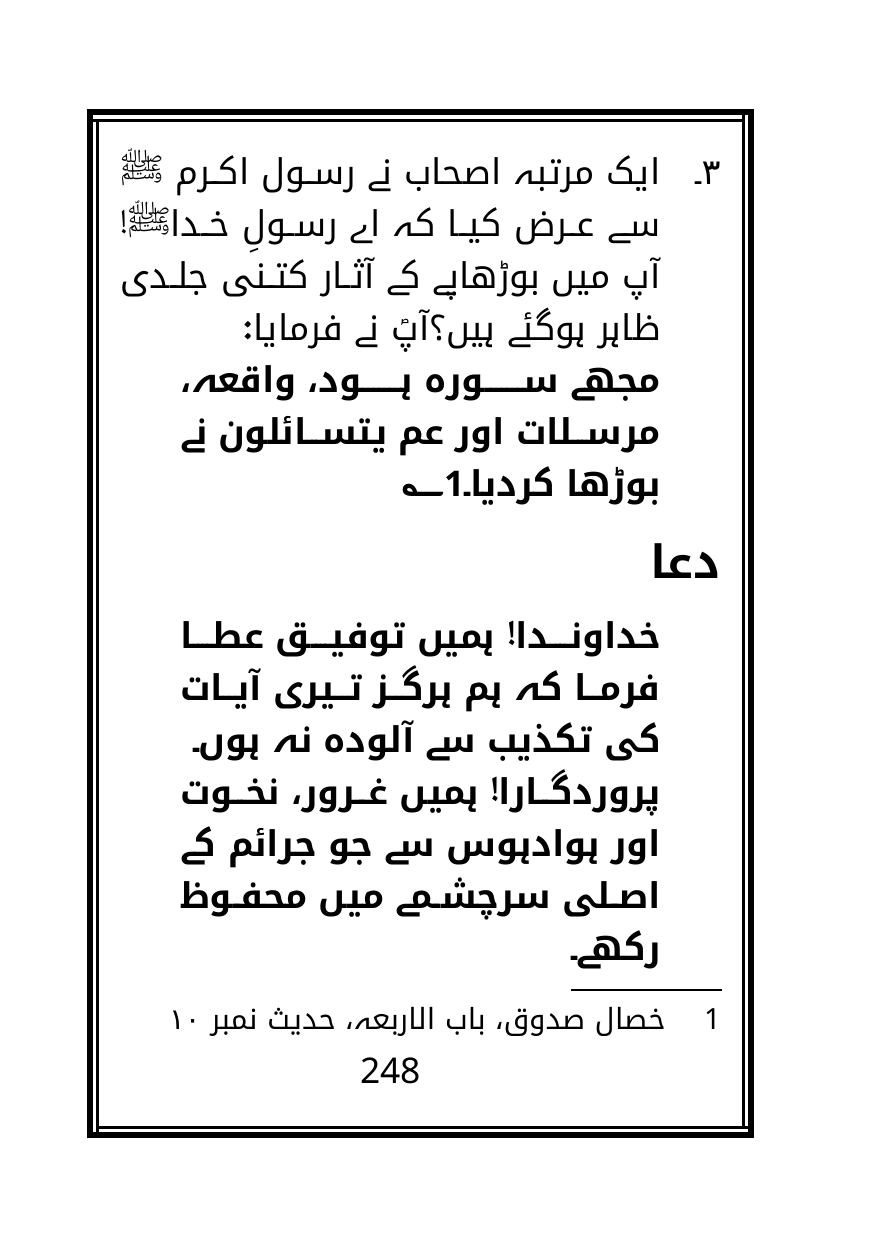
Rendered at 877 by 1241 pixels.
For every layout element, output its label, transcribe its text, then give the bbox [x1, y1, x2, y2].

subtitle دعا [120, 519, 721, 607]
text خداوندا! ہمیں توفیق عطا فرما کہ ہم ہرگز تیری آیات کی تکذیب سے آلودہ نہ ہوں۔ [180, 607, 661, 763]
text ۳۔ ایک مرتبہ اصحاب نے رسول اکرم ﷺ سے عرض کیا کہ اے رسولِ خداﷺ! آپ میں بوڑھاپے کے آثار کتنی جلدی ظاہر ہوگئے ہیں؟آپؐ نے فرمایا: [120, 142, 721, 351]
text پروردگارا! ہمیں غرور، نخوت اور ہوادہوس سے جو جرائم کے اصلی سرچشمے میں محفوظ رکھے۔ [180, 763, 661, 971]
text مجھے سورہ ہود، واقعہ، مرسلات اور عم یتسائلون نے بوڑھا کردیا۔؎ [180, 351, 661, 507]
